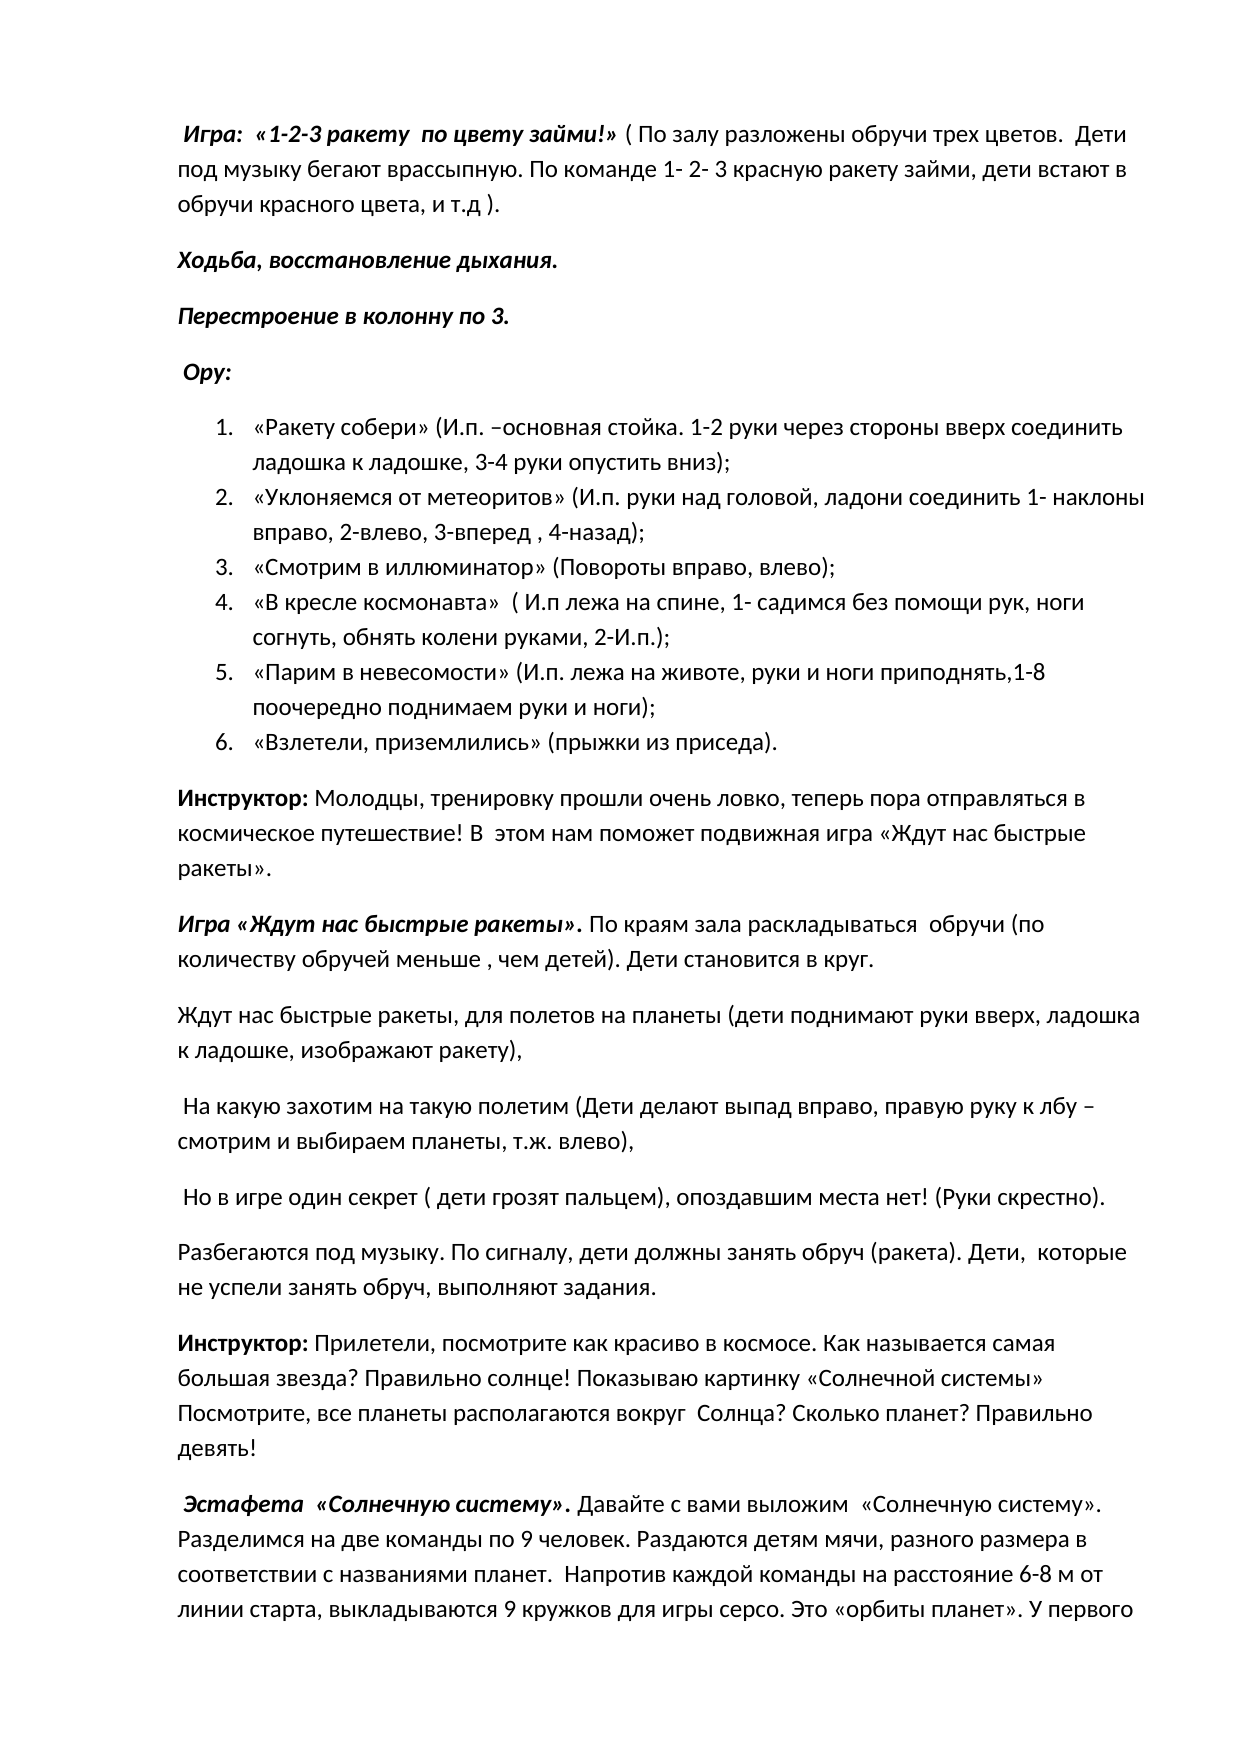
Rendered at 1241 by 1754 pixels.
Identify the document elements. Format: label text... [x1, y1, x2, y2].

list «В кресле космонавта» ( И.п лежа на спине, 1- садимся без помощи рук, ноги согнуть, обнять колени руками, 2-И.п.); [215, 586, 1152, 652]
text Инструктор: Молодцы, тренировку прошли очень ловко, теперь пора отправляться в космическое путешествие! В этом нам поможет подвижная игра «Ждут нас быстрые ракеты». [177, 782, 1152, 883]
text Игра: «1-2-3 ракету по цвету займи!» ( По залу разложены обручи трех цветов. Дети под музыку бегают врассыпную. По команде 1- 2- 3 красную ракету займи, дети встают в обручи красного цвета, и т.д ). [177, 118, 1152, 219]
list «Смотрим в иллюминатор» (Повороты вправо, влево); [215, 551, 1152, 582]
text Но в игре один секрет ( дети грозят пальцем), опоздавшим места нет! (Руки скрестно). [177, 1181, 1152, 1211]
text Разбегаются под музыку. По сигналу, дети должны занять обруч (ракета). Дети, которые не успели занять обруч, выполняют задания. [177, 1236, 1152, 1302]
list «Парим в невесомости» (И.п. лежа на животе, руки и ноги приподнять,1-8 поочередно поднимаем руки и ноги); [215, 656, 1152, 722]
text Ждут нас быстрые ракеты, для полетов на планеты (дети поднимают руки вверх, ладошка к ладошке, изображают ракету), [177, 999, 1152, 1064]
text Игра «Ждут нас быстрые ракеты». По краям зала раскладываться обручи (по количеству обручей меньше , чем детей). Дети становится в круг. [177, 908, 1152, 974]
text Инструктор: Прилетели, посмотрите как красиво в космосе. Как называется самая большая звезда? Правильно солнце! Показываю картинку «Солнечной системы» Посмотрите, все планеты располагаются вокруг Солнца? Сколько планет? Правильно девять! [177, 1327, 1152, 1463]
list «Ракету собери» (И.п. –основная стойка. 1-2 руки через стороны вверх соединить ладошка к ладошке, 3-4 руки опустить вниз); [215, 411, 1152, 477]
list «Взлетели, приземлились» (прыжки из приседа). [215, 726, 1152, 757]
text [177, 1488, 1152, 1624]
text На какую захотим на такую полетим (Дети делают выпад вправо, правую руку к лбу –смотрим и выбираем планеты, т.ж. влево), [177, 1090, 1152, 1155]
text Ору: [177, 356, 1152, 386]
text Ходьба, восстановление дыхания. [177, 244, 1152, 274]
text Перестроение в колонну по 3. [177, 300, 1152, 330]
list «Уклоняемся от метеоритов» (И.п. руки над головой, ладони соединить 1- наклоны вправо, 2-влево, 3-вперед , 4-назад); [215, 481, 1152, 547]
